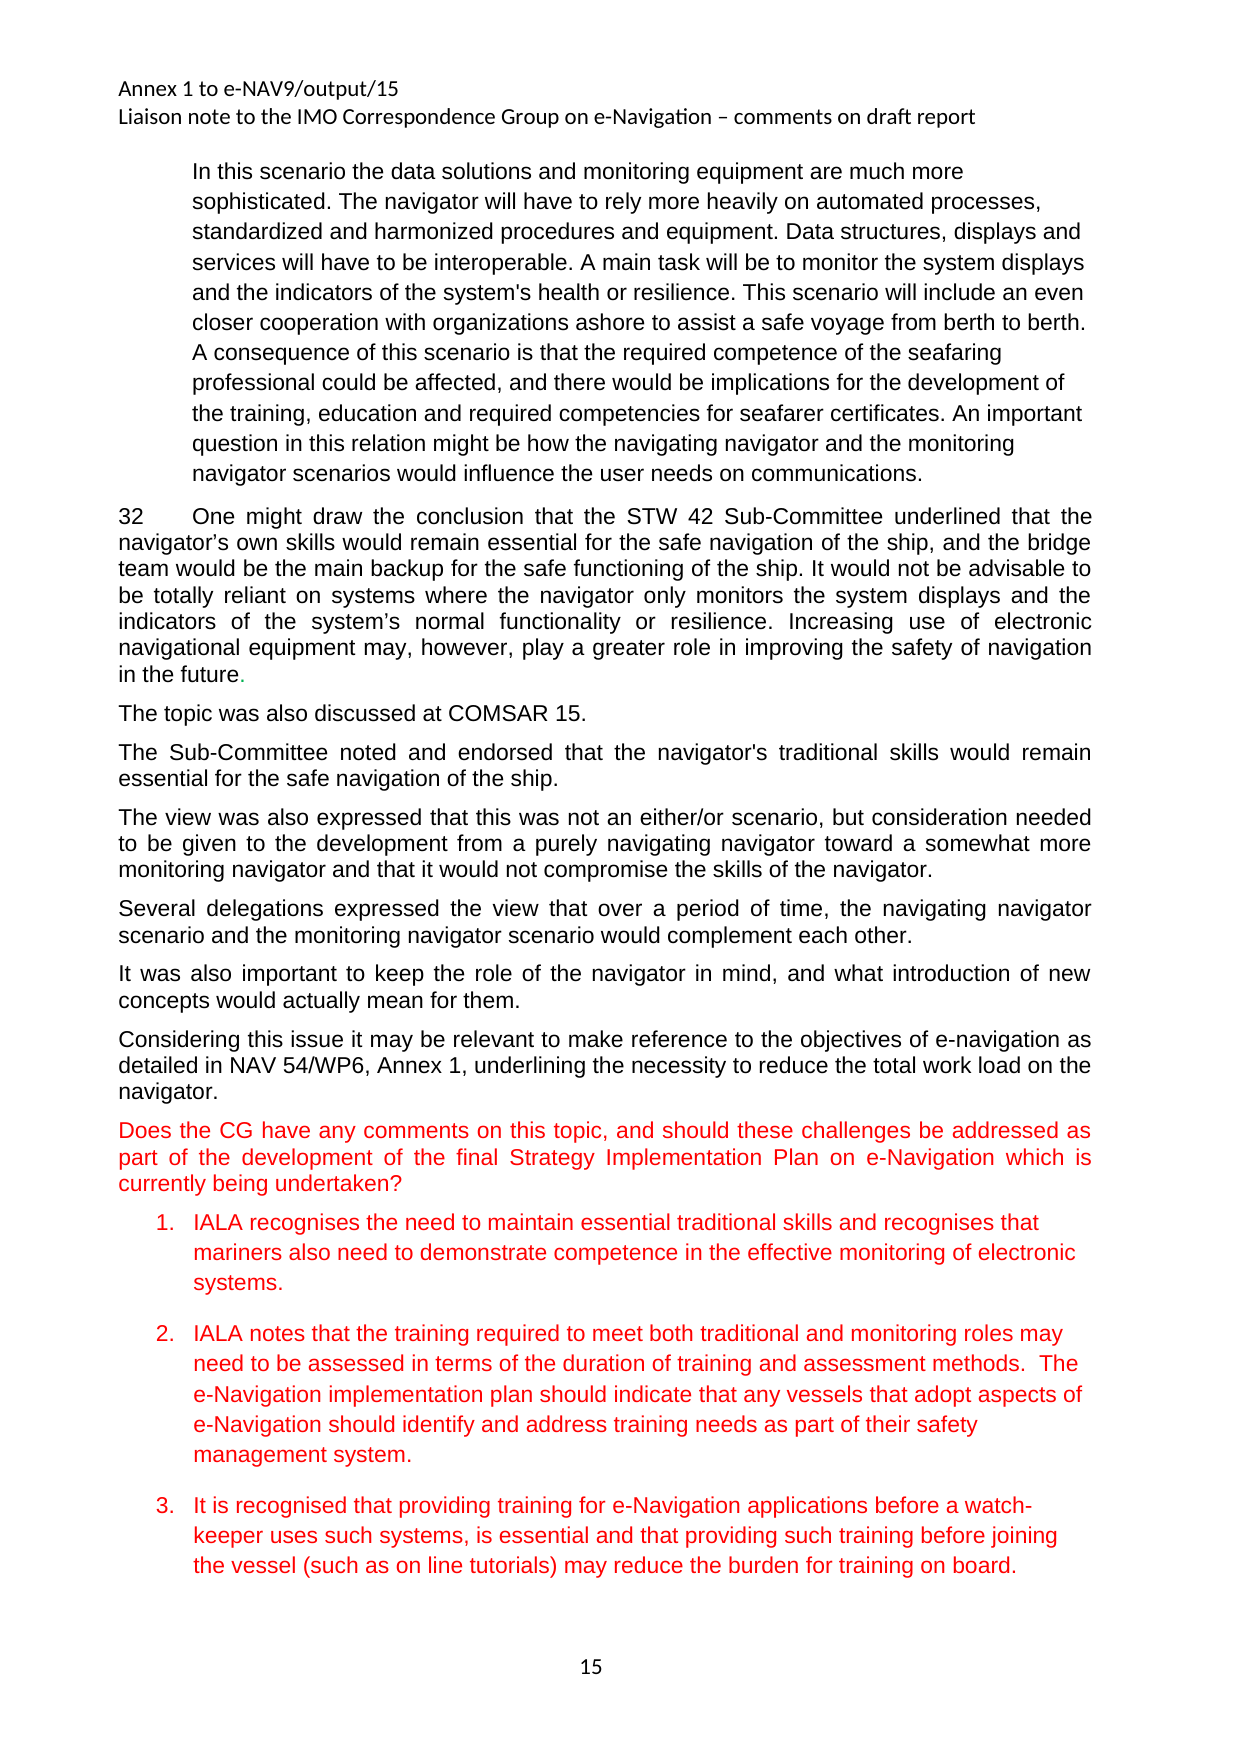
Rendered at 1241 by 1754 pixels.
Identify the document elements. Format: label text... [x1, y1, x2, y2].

text Does the CG have any comments on this topic, and should these challenges be addressed as part of the development of the final Strategy Implementation Plan on e-Navigation which is currently being undertaken? [118, 1117, 1093, 1196]
text The Sub-Committee noted and endorsed that the navigator's traditional skills would remain essential for the safe navigation of the ship. [118, 738, 1093, 791]
text Considering this issue it may be relevant to make reference to the objectives of e-navigation as detailed in NAV 54/WP6, Annex 1, underlining the necessity to reduce the total work load on the navigator. [118, 1026, 1093, 1105]
text The view was also expressed that this was not an either/or scenario, but consideration needed to be given to the development from a purely navigating navigator toward a somewhat more monitoring navigator and that it would not compromise the skills of the navigator. [118, 804, 1093, 883]
text It was also important to keep the role of the navigator in mind, and what introduction of new concepts would actually mean for them. [118, 960, 1093, 1013]
text The topic was also discussed at COMSAR 15. [118, 699, 1093, 726]
list IALA recognises the need to maintain essential traditional skills and recognises that mariners also need to demonstrate competence in the effective monitoring of electronic systems. [156, 1209, 1093, 1296]
text In this scenario the data solutions and monitoring equipment are much more sophisticated. The navigator will have to rely more heavily on automated processes, standardized and harmonized procedures and equipment. Data structures, displays and services will have to be interoperable. A main task will be to monitor the system displays and the indicators of the system's health or resilience. This scenario will include an even closer cooperation with organizations ashore to assist a safe voyage from berth to berth. A consequence of this scenario is that the required competence of the seafaring professional could be affected, and there would be implications for the development of the training, education and required competencies for seafarer certificates. An important question in this relation might be how the navigating navigator and the monitoring navigator scenarios would influence the user needs on communications. [192, 158, 1093, 486]
text 32 One might draw the conclusion that the STW 42 Sub-Committee underlined that the navigator’s own skills would remain essential for the safe navigation of the ship, and the bridge team would be the main backup for the safe functioning of the ship. It would not be advisable to be totally reliant on systems where the navigator only monitors the system displays and the indicators of the system’s normal functionality or resilience. Increasing use of electronic navigational equipment may, however, play a greater role in improving the safety of navigation in the future. [118, 503, 1093, 687]
list It is recognised that providing training for e-Navigation applications before a watch-keeper uses such systems, is essential and that providing such training before joining the vessel (such as on line tutorials) may reduce the burden for training on board. [156, 1492, 1093, 1579]
list IALA notes that the training required to meet both traditional and monitoring roles may need to be assessed in terms of the duration of training and assessment methods. The e-Navigation implementation plan should indicate that any vessels that adopt aspects of e-Navigation should identify and address training needs as part of their safety management system. [156, 1320, 1093, 1467]
text Several delegations expressed the view that over a period of time, the navigating navigator scenario and the monitoring navigator scenario would complement each other. [118, 895, 1093, 948]
